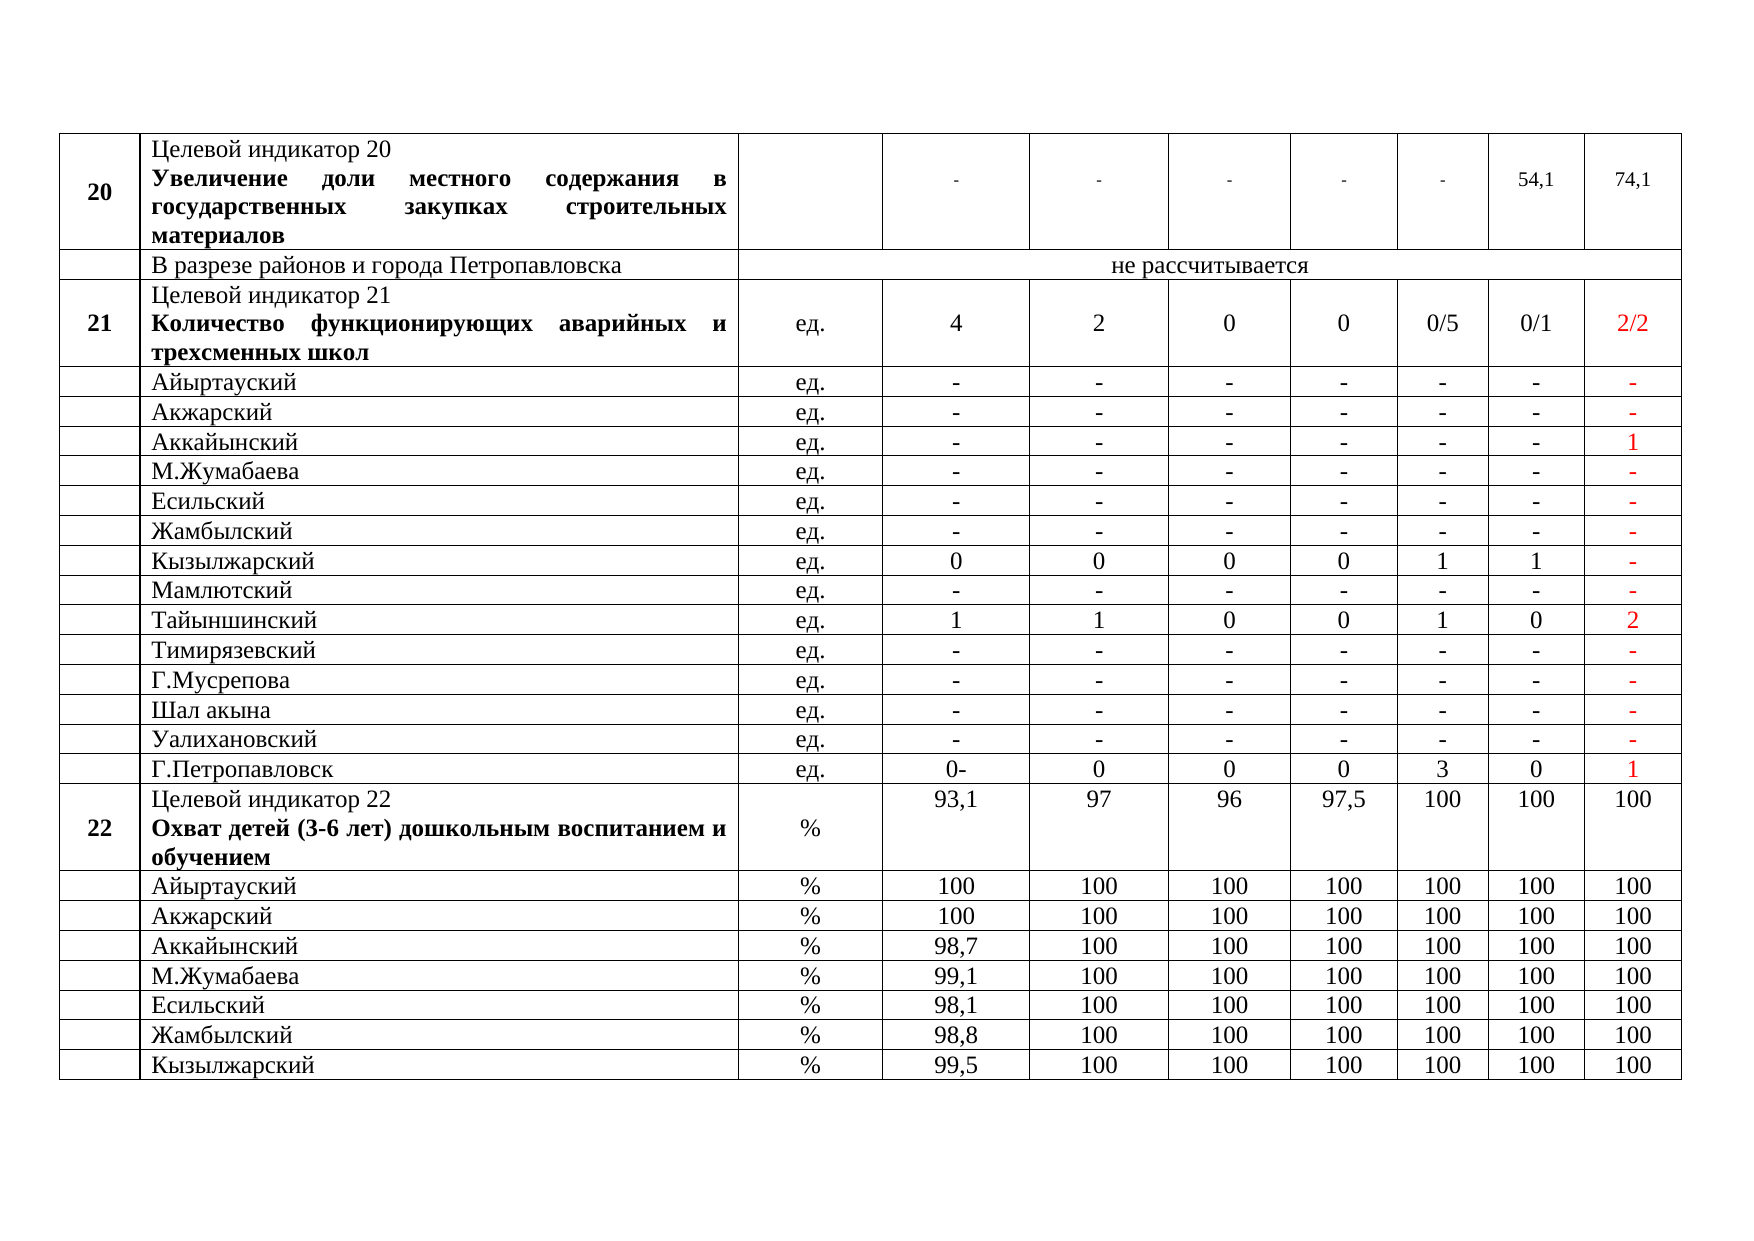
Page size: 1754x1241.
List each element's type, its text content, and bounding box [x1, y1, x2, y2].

table_cell 100 [883, 901, 1029, 930]
table_cell Есильский [141, 991, 738, 1019]
table_cell Г.Мусрепова [141, 665, 738, 694]
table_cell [141, 250, 738, 279]
table_cell 100 [1291, 1020, 1397, 1049]
table_cell 0 [1489, 754, 1584, 783]
table_cell [60, 250, 139, 279]
table_cell [60, 901, 139, 930]
table_cell Г.Петропавловск [141, 754, 738, 783]
table_cell - [1030, 367, 1168, 396]
table_cell Аккайынский [141, 427, 738, 455]
table_cell 100 [1489, 1050, 1584, 1079]
table_cell 1 [1398, 605, 1488, 634]
table_cell 100 [883, 871, 1029, 900]
table_cell [60, 367, 139, 396]
table_cell - [1169, 134, 1290, 249]
table_cell 0/5 [1398, 280, 1488, 366]
table_cell - [1169, 665, 1290, 694]
table_cell ед. [739, 397, 882, 426]
table_cell ед. [739, 665, 882, 694]
table_cell - [1030, 456, 1168, 485]
table_cell [60, 546, 139, 574]
table_cell [739, 134, 882, 249]
table_cell [60, 576, 139, 604]
table_cell - [1169, 367, 1290, 396]
table_cell - [1291, 576, 1397, 604]
table_cell - [1030, 576, 1168, 604]
table_cell - [1169, 576, 1290, 604]
table_cell 100 [1585, 961, 1681, 989]
table_cell 4 [883, 280, 1029, 366]
table_cell - [1030, 725, 1168, 753]
table_cell 98,8 [883, 1020, 1029, 1049]
table_cell 100 [1030, 901, 1168, 930]
table_cell - [1585, 397, 1681, 426]
table_cell Целевой индикатор 20 Увеличение доли местного содержания в государственных закупках строительных материалов [141, 134, 738, 249]
table_cell - [1030, 516, 1168, 545]
table_cell ед. [739, 725, 882, 753]
table_cell 100 [1398, 784, 1488, 870]
table_cell - [1169, 486, 1290, 515]
table_cell [60, 456, 139, 485]
table_cell - [1169, 725, 1290, 753]
table_cell 99,1 [883, 961, 1029, 989]
table_cell [60, 695, 139, 723]
table_cell - [883, 725, 1029, 753]
table_cell 1 [1489, 546, 1584, 574]
table_cell 100 [1489, 1020, 1584, 1049]
table_cell 0 [1169, 280, 1290, 366]
table_cell - [1398, 456, 1488, 485]
table_cell 100 [1030, 871, 1168, 900]
table_cell - [1169, 695, 1290, 723]
table_cell - [1585, 546, 1681, 574]
table_cell - [1585, 695, 1681, 723]
table_cell ед. [739, 367, 882, 396]
table_cell - [1398, 725, 1488, 753]
table_cell 1 [883, 605, 1029, 634]
table_cell [60, 754, 139, 783]
table_cell 1 [1398, 546, 1488, 574]
table_cell - [1398, 576, 1488, 604]
table_cell Целевой индикатор 21 Количество функционирующих аварийных и трехсменных школ [141, 280, 738, 366]
table_cell 100 [1398, 901, 1488, 930]
table_cell - [1169, 397, 1290, 426]
table_cell - [883, 635, 1029, 664]
table_cell [60, 397, 139, 426]
table_cell - [883, 134, 1029, 249]
table_cell - [1489, 367, 1584, 396]
table_cell 100 [1030, 931, 1168, 960]
table_cell [60, 1020, 139, 1049]
table_cell - [1489, 516, 1584, 545]
table_cell - [1030, 665, 1168, 694]
table_cell - [883, 486, 1029, 515]
table_cell - [1585, 456, 1681, 485]
table_cell [60, 725, 139, 753]
table_cell 100 [1585, 931, 1681, 960]
table_cell ед. [739, 546, 882, 574]
table_cell ед. [739, 456, 882, 485]
table_cell 0 [1030, 754, 1168, 783]
table_cell 100 [1585, 1020, 1681, 1049]
table_cell 100 [1398, 961, 1488, 989]
table_cell ед. [739, 427, 882, 455]
table_cell ед. [739, 695, 882, 723]
table_cell - [1585, 367, 1681, 396]
table_cell % [739, 784, 882, 870]
table_cell [60, 991, 139, 1019]
table_cell - [1291, 134, 1397, 249]
table_cell 100 [1398, 871, 1488, 900]
table_cell - [883, 427, 1029, 455]
table_cell - [1169, 427, 1290, 455]
table_cell 0 [1169, 605, 1290, 634]
table_cell 100 [1489, 871, 1584, 900]
table_cell - [883, 695, 1029, 723]
table_cell - [1398, 486, 1488, 515]
table_cell 100 [1489, 784, 1584, 870]
table_cell 3 [1398, 754, 1488, 783]
table_cell 100 [1169, 1020, 1290, 1049]
table_cell 0 [1489, 605, 1584, 634]
table_cell Целевой индикатор 22 Охват детей (3-6 лет) дошкольным воспитанием и обучением [141, 784, 738, 870]
table_cell 100 [1398, 931, 1488, 960]
table_cell 100 [1030, 1020, 1168, 1049]
table_cell [60, 516, 139, 545]
table_cell [60, 427, 139, 455]
table_cell - [1489, 397, 1584, 426]
table_cell 100 [1169, 1050, 1290, 1079]
table_cell 21 [60, 280, 139, 366]
table_cell [60, 1050, 139, 1079]
table_cell М.Жумабаева [141, 961, 738, 989]
table_cell - [1291, 367, 1397, 396]
table_cell - [1291, 516, 1397, 545]
table_cell - [1489, 576, 1584, 604]
table_cell [60, 605, 139, 634]
table_cell 2/2 [1585, 280, 1681, 366]
table_cell - [1398, 367, 1488, 396]
table_cell 100 [1030, 991, 1168, 1019]
table_cell % [739, 991, 882, 1019]
table_cell 100 [1398, 991, 1488, 1019]
table_cell 0 [1169, 546, 1290, 574]
table_cell 100 [1585, 901, 1681, 930]
table_cell Шал акына [141, 695, 738, 723]
table_cell ед. [739, 635, 882, 664]
table_cell - [1398, 427, 1488, 455]
table_cell Акжарский [141, 901, 738, 930]
table_cell Уалихановский [141, 725, 738, 753]
table_cell 98,7 [883, 931, 1029, 960]
table_cell - [883, 397, 1029, 426]
table_cell 100 [1398, 1050, 1488, 1079]
table_cell 0 [1030, 546, 1168, 574]
table_cell 0- [883, 754, 1029, 783]
table_cell ед. [739, 754, 882, 783]
table_cell - [883, 665, 1029, 694]
table_cell 1 [1585, 427, 1681, 455]
table_cell 22 [60, 784, 139, 870]
table_cell - [883, 516, 1029, 545]
table_cell Мамлютский [141, 576, 738, 604]
table_cell - [1489, 725, 1584, 753]
table_cell 100 [1489, 961, 1584, 989]
table_cell - [1030, 134, 1168, 249]
table_cell - [1585, 635, 1681, 664]
table_cell - [1489, 456, 1584, 485]
table_cell 98,1 [883, 991, 1029, 1019]
table_cell - [1398, 516, 1488, 545]
table_cell ед. [739, 486, 882, 515]
table_cell - [1030, 397, 1168, 426]
table_cell Тайыншинский [141, 605, 738, 634]
table_cell Жамбылский [141, 516, 738, 545]
table_cell - [1489, 695, 1584, 723]
table_cell - [1030, 635, 1168, 664]
table_cell 93,1 [883, 784, 1029, 870]
table_cell 0 [1169, 754, 1290, 783]
table_cell 100 [1169, 991, 1290, 1019]
table_cell Жамбылский [141, 1020, 738, 1049]
table_cell - [1398, 134, 1488, 249]
table_cell 100 [1489, 991, 1584, 1019]
table_cell - [1398, 695, 1488, 723]
table_cell - [1291, 427, 1397, 455]
table_cell 100 [1489, 901, 1584, 930]
table_cell 0 [1291, 754, 1397, 783]
table_cell 0 [1291, 546, 1397, 574]
table_cell не рассчитывается [739, 250, 1681, 279]
table_cell Кызылжарский [141, 1050, 738, 1079]
table_cell - [1291, 486, 1397, 515]
table_cell Айыртауский [141, 871, 738, 900]
table_cell - [1398, 635, 1488, 664]
table_cell 0 [1291, 605, 1397, 634]
table_cell 100 [1585, 871, 1681, 900]
table_cell 54,1 [1489, 134, 1584, 249]
table_cell - [1030, 427, 1168, 455]
table_cell 100 [1291, 931, 1397, 960]
table_cell - [1169, 516, 1290, 545]
table_cell - [1291, 397, 1397, 426]
table_cell - [1489, 427, 1584, 455]
table_cell [60, 931, 139, 960]
table_cell 96 [1169, 784, 1290, 870]
table_cell - [1291, 695, 1397, 723]
table_cell 2 [1030, 280, 1168, 366]
table_cell 2 [1585, 605, 1681, 634]
table_cell - [1585, 576, 1681, 604]
table_cell % [739, 1020, 882, 1049]
table_cell 0 [1291, 280, 1397, 366]
table_cell 100 [1291, 991, 1397, 1019]
table_cell [60, 871, 139, 900]
table_cell - [1398, 665, 1488, 694]
table_cell % [739, 1050, 882, 1079]
table_cell 0 [883, 546, 1029, 574]
table_cell ед. [739, 280, 882, 366]
table_cell 97,5 [1291, 784, 1397, 870]
table_cell 97 [1030, 784, 1168, 870]
table_cell Кызылжарский [141, 546, 738, 574]
table_cell - [883, 576, 1029, 604]
table_cell - [1489, 486, 1584, 515]
table_cell - [1585, 486, 1681, 515]
table_cell 100 [1169, 931, 1290, 960]
table_cell 100 [1291, 871, 1397, 900]
table_cell 100 [1169, 901, 1290, 930]
table_cell - [1291, 456, 1397, 485]
table_cell - [1291, 635, 1397, 664]
table_cell Айыртауский [141, 367, 738, 396]
table_cell 74,1 [1585, 134, 1681, 249]
table_cell Тимирязевский [141, 635, 738, 664]
table_cell [60, 635, 139, 664]
table_cell 1 [1585, 754, 1681, 783]
table_cell ед. [739, 605, 882, 634]
table_cell [60, 961, 139, 989]
table_cell - [1030, 486, 1168, 515]
table_cell 20 [60, 134, 139, 249]
table_cell - [1489, 665, 1584, 694]
table_cell 1 [1030, 605, 1168, 634]
table_cell Есильский [141, 486, 738, 515]
table_cell Аккайынский [141, 931, 738, 960]
table_cell [60, 665, 139, 694]
table_cell - [1030, 695, 1168, 723]
table_cell - [1585, 665, 1681, 694]
table_cell 100 [1169, 871, 1290, 900]
table_cell - [1398, 397, 1488, 426]
table_cell - [883, 456, 1029, 485]
table_cell - [1585, 725, 1681, 753]
table_cell - [883, 367, 1029, 396]
table_cell 100 [1585, 1050, 1681, 1079]
table_cell - [1489, 635, 1584, 664]
table_cell - [1169, 635, 1290, 664]
table_cell 0/1 [1489, 280, 1584, 366]
table_cell 100 [1030, 961, 1168, 989]
table_cell ед. [739, 516, 882, 545]
table_cell - [1291, 725, 1397, 753]
table_cell 100 [1291, 961, 1397, 989]
table_cell % [739, 871, 882, 900]
table_cell 100 [1030, 1050, 1168, 1079]
table_cell 100 [1489, 931, 1584, 960]
table_cell % [739, 931, 882, 960]
table_cell М.Жумабаева [141, 456, 738, 485]
table_cell ед. [739, 576, 882, 604]
table_cell - [1169, 456, 1290, 485]
table_cell 100 [1291, 901, 1397, 930]
table_cell - [1291, 665, 1397, 694]
table_cell Акжарский [141, 397, 738, 426]
table_cell % [739, 961, 882, 989]
table_cell 100 [1585, 991, 1681, 1019]
table_cell 100 [1291, 1050, 1397, 1079]
table_cell 100 [1169, 961, 1290, 989]
table_cell 100 [1585, 784, 1681, 870]
table_cell 100 [1398, 1020, 1488, 1049]
table_cell % [739, 901, 882, 930]
table_cell 99,5 [883, 1050, 1029, 1079]
table_cell - [1585, 516, 1681, 545]
table_cell [60, 486, 139, 515]
